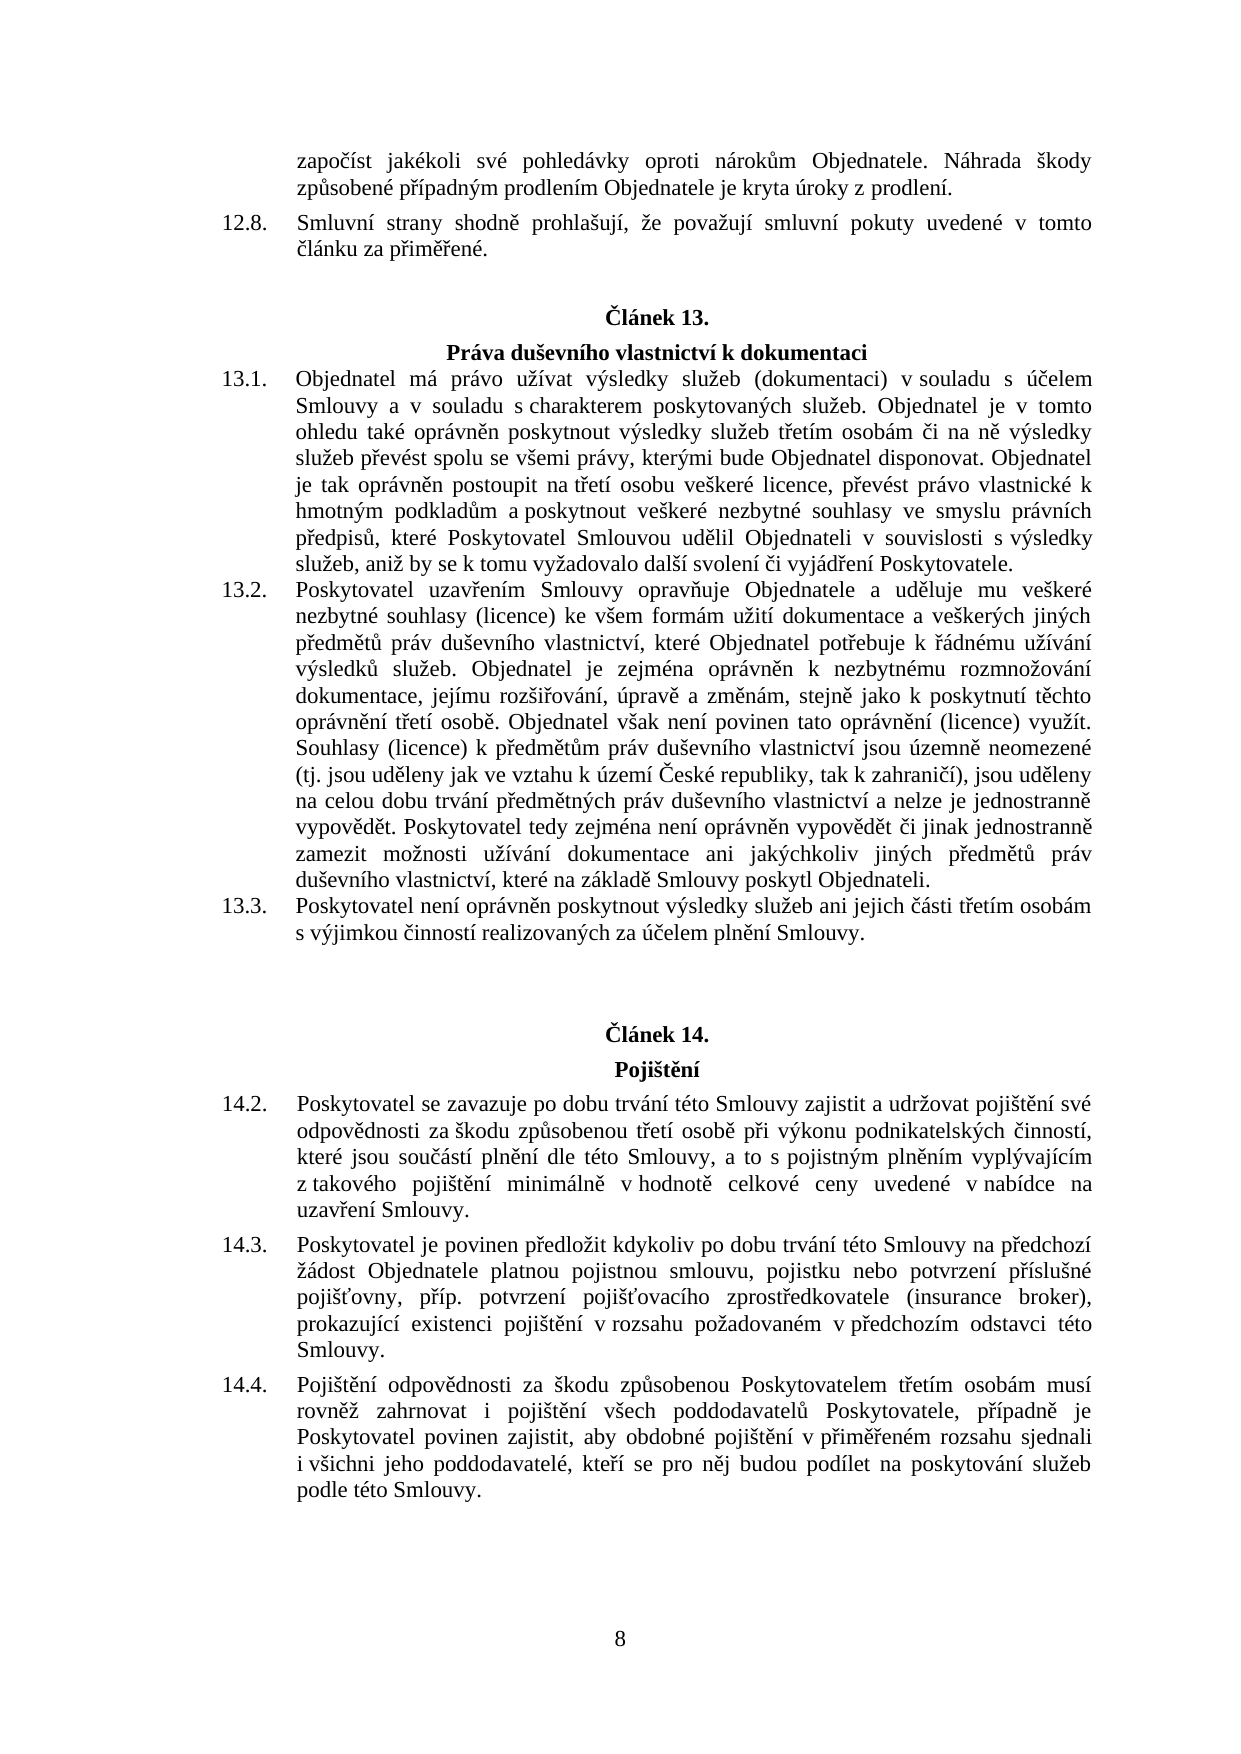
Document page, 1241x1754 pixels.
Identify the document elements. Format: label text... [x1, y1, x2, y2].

text Pojištění odpovědnosti za škodu způsobenou Poskytovatelem třetím osobám musí rovněž zahrnovat i pojištění všech poddodavatelů Poskytovatele, případně je Poskytovatel povinen zajistit, aby obdobné pojištění v přiměřeném rozsahu sjednali i všichni jeho poddodavatelé, kteří se pro něj budou podílet na poskytování služeb podle této Smlouvy. [222, 1371, 1093, 1502]
text Pojištění [221, 1056, 1093, 1082]
list Poskytovatel není oprávněn poskytnout výsledky služeb ani jejich části třetím osobám s výjimkou činností realizovaných za účelem plnění Smlouvy. [221, 892, 1093, 945]
text Poskytovatel je povinen předložit kdykoliv po dobu trvání této Smlouvy na předchozí žádost Objednatele platnou pojistnou smlouvu, pojistku nebo potvrzení příslušné pojišťovny, příp. potvrzení pojišťovacího zprostředkovatele (insurance broker), prokazující existenci pojištění v rozsahu požadovaném v předchozím odstavci této Smlouvy. [222, 1231, 1093, 1362]
text Poskytovatel se zavazuje po dobu trvání této Smlouvy zajistit a udržovat pojištění své odpovědnosti za škodu způsobenou třetí osobě při výkonu podnikatelských činností, které jsou součástí plnění dle této Smlouvy, a to s pojistným plněním vyplývajícím z takového pojištění minimálně v hodnotě celkové ceny uvedené v nabídce na uzavření Smlouvy. [222, 1091, 1093, 1222]
list Poskytovatel uzavřením Smlouvy opravňuje Objednatele a uděluje mu veškeré nezbytné souhlasy (licence) ke všem formám užití dokumentace a veškerých jiných předmětů práv duševního vlastnictví, které Objednatel potřebuje k řádnému užívání výsledků služeb. Objednatel je zejména oprávněn k nezbytnému rozmnožování dokumentace, jejímu rozšiřování, úpravě a změnám, stejně jako k poskytnutí těchto oprávnění třetí osobě. Objednatel však není povinen tato oprávnění (licence) využít. Souhlasy (licence) k předmětům práv duševního vlastnictví jsou územně neomezené (tj. jsou uděleny jak ve vztahu k území České republiky, tak k zahraničí), jsou uděleny na celou dobu trvání předmětných práv duševního vlastnictví a nelze je jednostranně vypovědět. Poskytovatel tedy zejména není oprávněn vypovědět či jinak jednostranně zamezit možnosti užívání dokumentace ani jakýchkoliv jiných předmětů práv duševního vlastnictví, které na základě Smlouvy poskytl Objednateli. [221, 576, 1093, 892]
text Práva duševního vlastnictví k dokumentaci [221, 339, 1093, 365]
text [222, 148, 1093, 200]
text Smluvní strany shodně prohlašují, že považují smluvní pokuty uvedené v tomto článku za přiměřené. [222, 209, 1093, 261]
list Objednatel má právo užívat výsledky služeb (dokumentaci) v souladu s účelem Smlouvy a v souladu s charakterem poskytovaných služeb. Objednatel je v tomto ohledu také oprávněn poskytnout výsledky služeb třetím osobám či na ně výsledky služeb převést spolu se všemi právy, kterými bude Objednatel disponovat. Objednatel je tak oprávněn postoupit na třetí osobu veškeré licence, převést právo vlastnické k hmotným podkladům a poskytnout veškeré nezbytné souhlasy ve smyslu právních předpisů, které Poskytovatel Smlouvou udělil Objednateli v souvislosti s výsledky služeb, aniž by se k tomu vyžadovalo další svolení či vyjádření Poskytovatele. [221, 365, 1093, 576]
